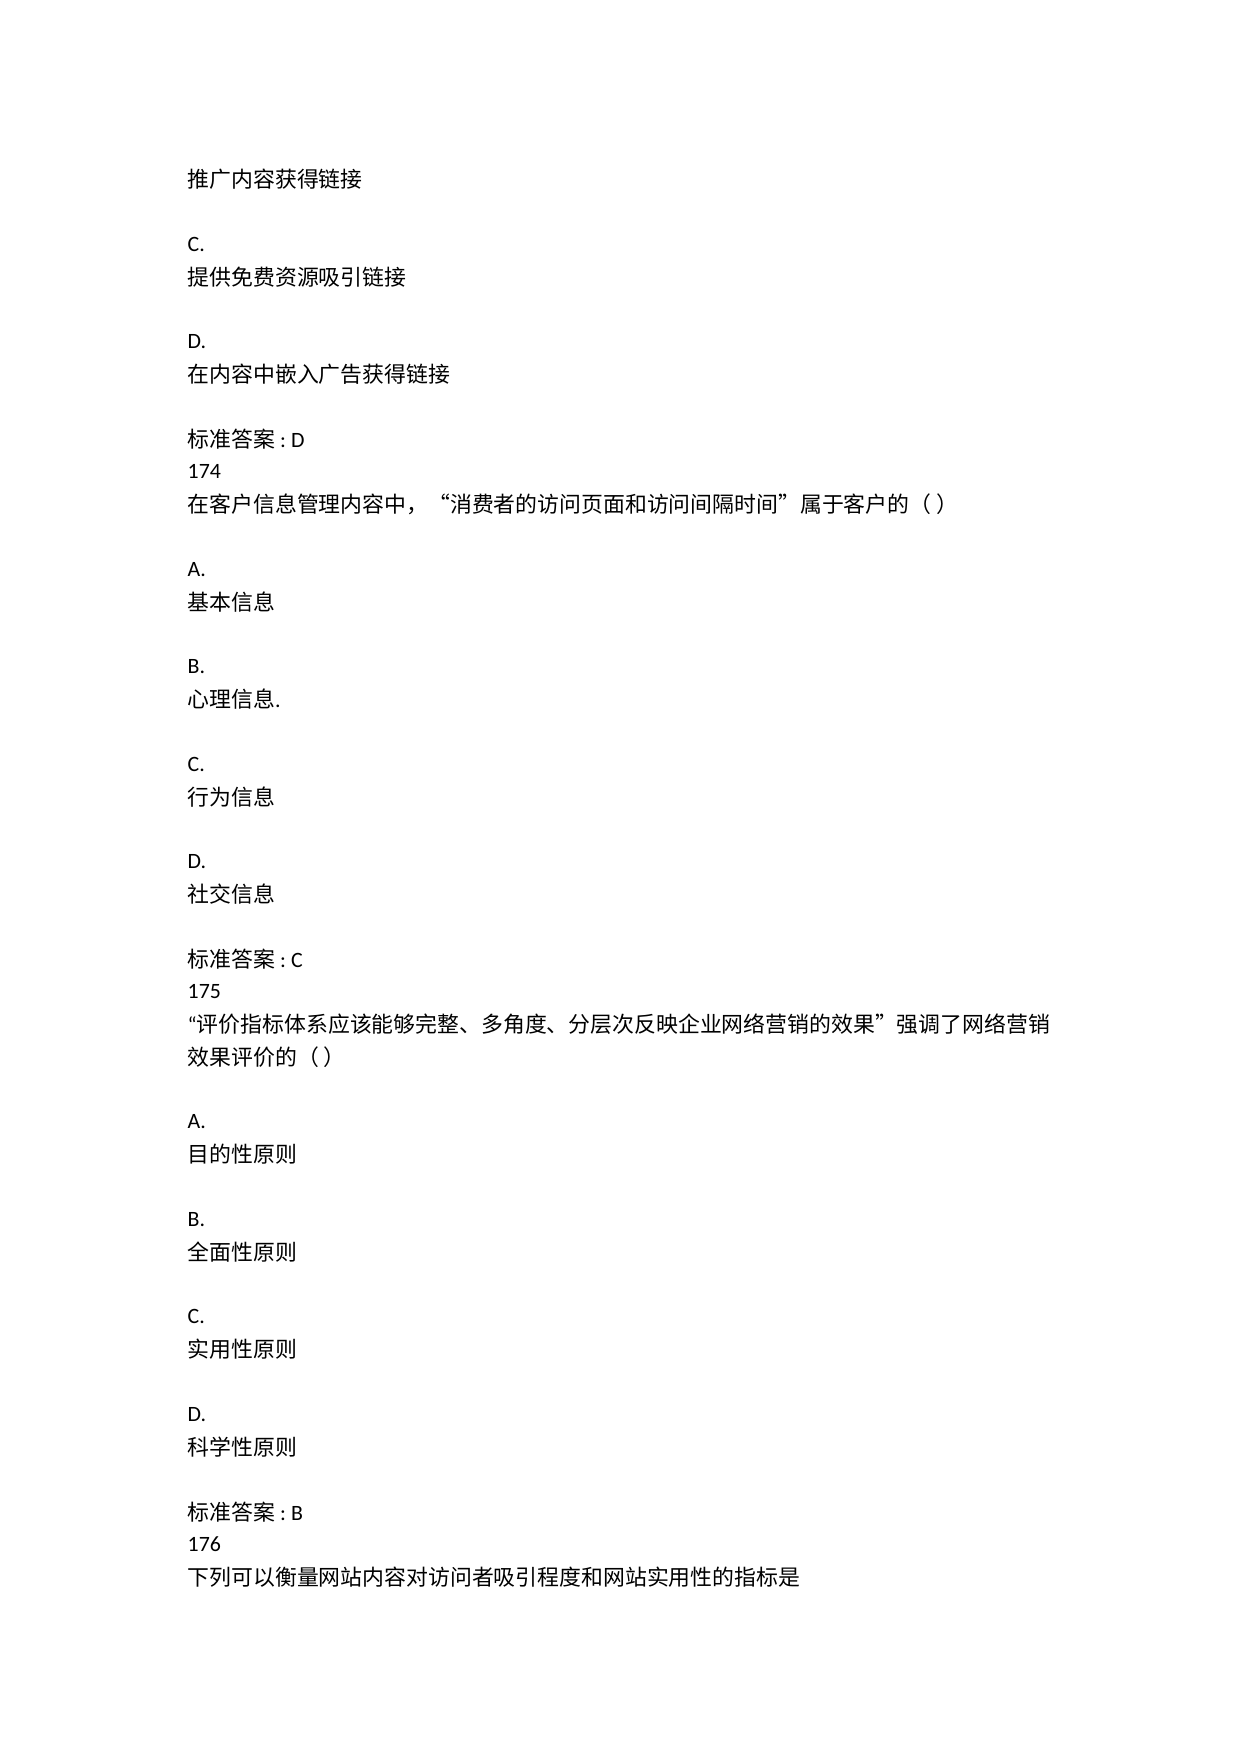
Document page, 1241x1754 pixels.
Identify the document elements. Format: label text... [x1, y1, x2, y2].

text 推广内容获得链接 [187, 162, 1053, 194]
text 实用性原则 [187, 1332, 1053, 1364]
text B. [187, 649, 1053, 682]
text 基本信息 [187, 584, 1053, 617]
text 目的性原则 [187, 1137, 1053, 1169]
text D. [187, 1397, 1053, 1429]
text 174 [187, 454, 1053, 487]
text 心理信息. [187, 682, 1053, 714]
text A. [187, 1104, 1053, 1137]
text 在客户信息管理内容中，“消费者的访问页面和访问间隔时间”属于客户的（ ） [187, 487, 1053, 519]
text 175 [187, 974, 1053, 1007]
text 标准答案 : C [187, 942, 1053, 974]
text C. [187, 1299, 1053, 1332]
text 社交信息 [187, 877, 1053, 909]
text 全面性原则 [187, 1234, 1053, 1267]
text 在内容中嵌入广告获得链接 [187, 357, 1053, 389]
text 科学性原则 [187, 1429, 1053, 1462]
text A. [187, 552, 1053, 584]
text 提供免费资源吸引链接 [187, 259, 1053, 292]
text 行为信息 [187, 779, 1053, 812]
text D. [187, 844, 1053, 877]
text B. [187, 1202, 1053, 1234]
text 标准答案 : B [187, 1494, 1053, 1527]
text 下列可以衡量网站内容对访问者吸引程度和网站实用性的指标是 [187, 1559, 1053, 1592]
text C. [187, 747, 1053, 779]
text “评价指标体系应该能够完整、多角度、分层次反映企业网络营销的效果”强调了网络营销效果评价的（ ） [187, 1007, 1053, 1072]
text D. [187, 324, 1053, 357]
text C. [187, 227, 1053, 259]
text 标准答案 : D [187, 422, 1053, 454]
text 176 [187, 1527, 1053, 1559]
